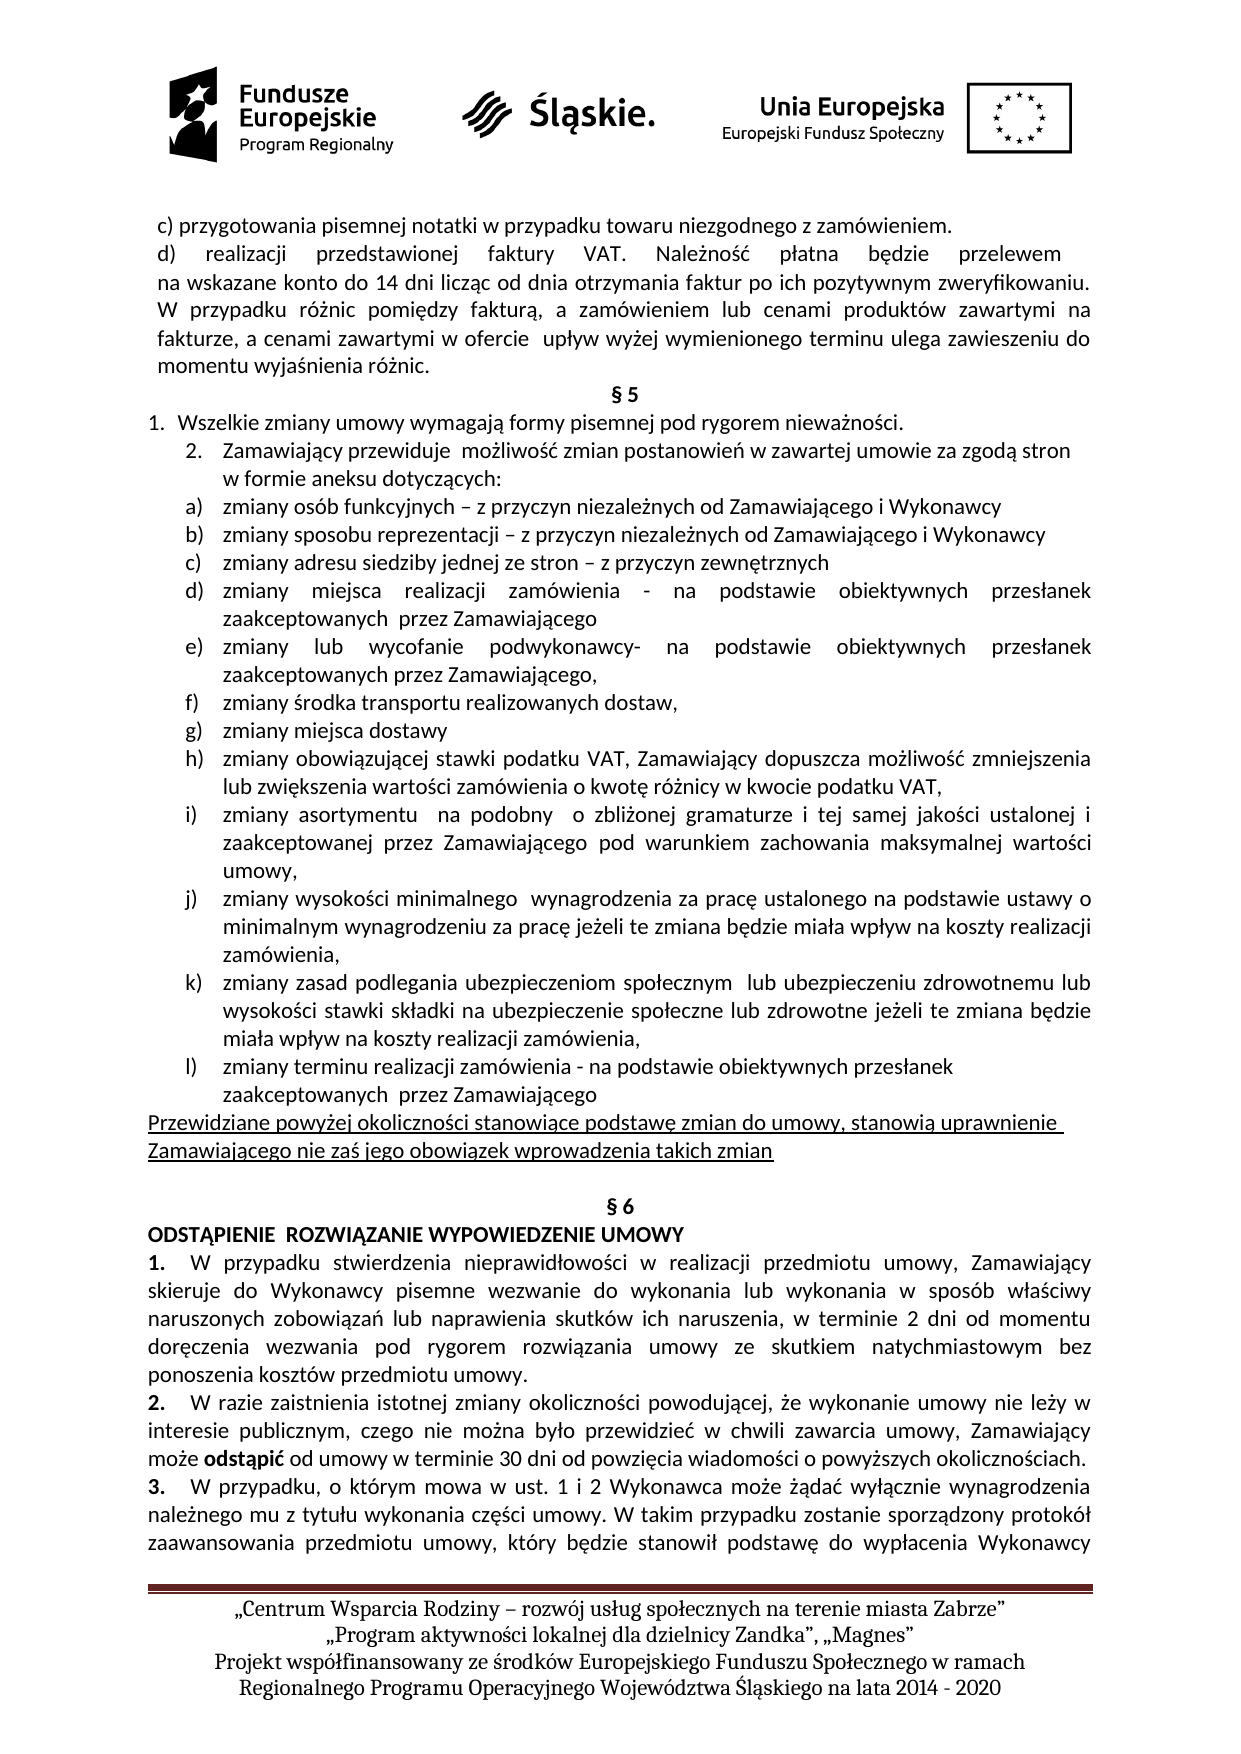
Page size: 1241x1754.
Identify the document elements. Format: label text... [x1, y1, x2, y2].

list zmiany asortymentu na podobny o zbliżonej gramaturze i tej samej jakości ustalonej i zaakceptowanej przez Zamawiającego pod warunkiem zachowania maksymalnej wartości umowy, [185, 800, 1093, 884]
text Przewidziane powyżej okoliczności stanowiące podstawę zmian do umowy, stanowią uprawnienie Zamawiającego nie zaś jego obowiązek wprowadzenia takich zmian [148, 1108, 1093, 1164]
list W przypadku stwierdzenia nieprawidłowości w realizacji przedmiotu umowy, Zamawiający skieruje do Wykonawcy pisemne wezwanie do wykonania lub wykonania w sposób właściwy naruszonych zobowiązań lub naprawienia skutków ich naruszenia, w terminie 2 dni od momentu doręczenia wezwania pod rygorem rozwiązania umowy ze skutkiem natychmiastowym bez ponoszenia kosztów przedmiotu umowy. [148, 1248, 1093, 1388]
picture [147, 44, 1094, 184]
list W razie zaistnienia istotnej zmiany okoliczności powodującej, że wykonanie umowy nie leży w interesie publicznym, czego nie można było przewidzieć w chwili zawarcia umowy, Zamawiający może odstąpić od umowy w terminie 30 dni od powzięcia wiadomości o powyższych okolicznościach. [148, 1388, 1093, 1472]
list zmiany zasad podlegania ubezpieczeniom społecznym lub ubezpieczeniu zdrowotnemu lub wysokości stawki składki na ubezpieczenie społeczne lub zdrowotne jeżeli te zmiana będzie miała wpływ na koszty realizacji zamówienia, [185, 968, 1093, 1052]
list zmiany obowiązującej stawki podatku VAT, Zamawiający dopuszcza możliwość zmniejszenia lub zwiększenia wartości zamówienia o kwotę różnicy w kwocie podatku VAT, [185, 744, 1093, 800]
list zmiany osób funkcyjnych – z przyczyn niezależnych od Zamawiającego i Wykonawcy [185, 492, 1093, 520]
list zmiany sposobu reprezentacji – z przyczyn niezależnych od Zamawiającego i Wykonawcy [185, 520, 1093, 548]
list Wszelkie zmiany umowy wymagają formy pisemnej pod rygorem nieważności. [148, 408, 1093, 436]
list zmiany adresu siedziby jednej ze stron – z przyczyn zewnętrznych [185, 548, 1093, 576]
list zmiany terminu realizacji zamówienia - na podstawie obiektywnych przesłanek zaakceptowanych przez Zamawiającego [185, 1052, 1093, 1108]
text c) przygotowania pisemnej notatki w przypadku towaru niezgodnego z zamówieniem. [157, 212, 1093, 239]
list zmiany wysokości minimalnego wynagrodzenia za pracę ustalonego na podstawie ustawy o minimalnym wynagrodzeniu za pracę jeżeli te zmiana będzie miała wpływ na koszty realizacji zamówienia, [185, 884, 1093, 968]
list zmiany lub wycofanie podwykonawcy- na podstawie obiektywnych przesłanek zaakceptowanych przez Zamawiającego, [185, 632, 1093, 688]
list zmiany miejsca dostawy [185, 716, 1093, 744]
list Zamawiający przewiduje możliwość zmian postanowień w zawartej umowie za zgodą stron w formie aneksu dotyczących: [185, 436, 1093, 492]
text § 5 [157, 380, 1093, 408]
text d) realizacji przedstawionej faktury VAT. Należność płatna będzie przelewem na wskazane konto do 14 dni licząc od dnia otrzymania faktur po ich pozytywnym zweryfikowaniu. W przypadku różnic pomiędzy fakturą, a zamówieniem lub cenami produktów zawartymi na fakturze, a cenami zawartymi w ofercie upływ wyżej wymienionego terminu ulega zawieszeniu do momentu wyjaśnienia różnic. [157, 239, 1093, 380]
text ODSTĄPIENIE ROZWIĄZANIE WYPOWIEDZENIE UMOWY [148, 1220, 1093, 1248]
list zmiany środka transportu realizowanych dostaw, [185, 688, 1093, 716]
text § 6 [148, 1192, 1093, 1220]
list zmiany miejsca realizacji zamówienia - na podstawie obiektywnych przesłanek zaakceptowanych przez Zamawiającego [185, 576, 1093, 632]
